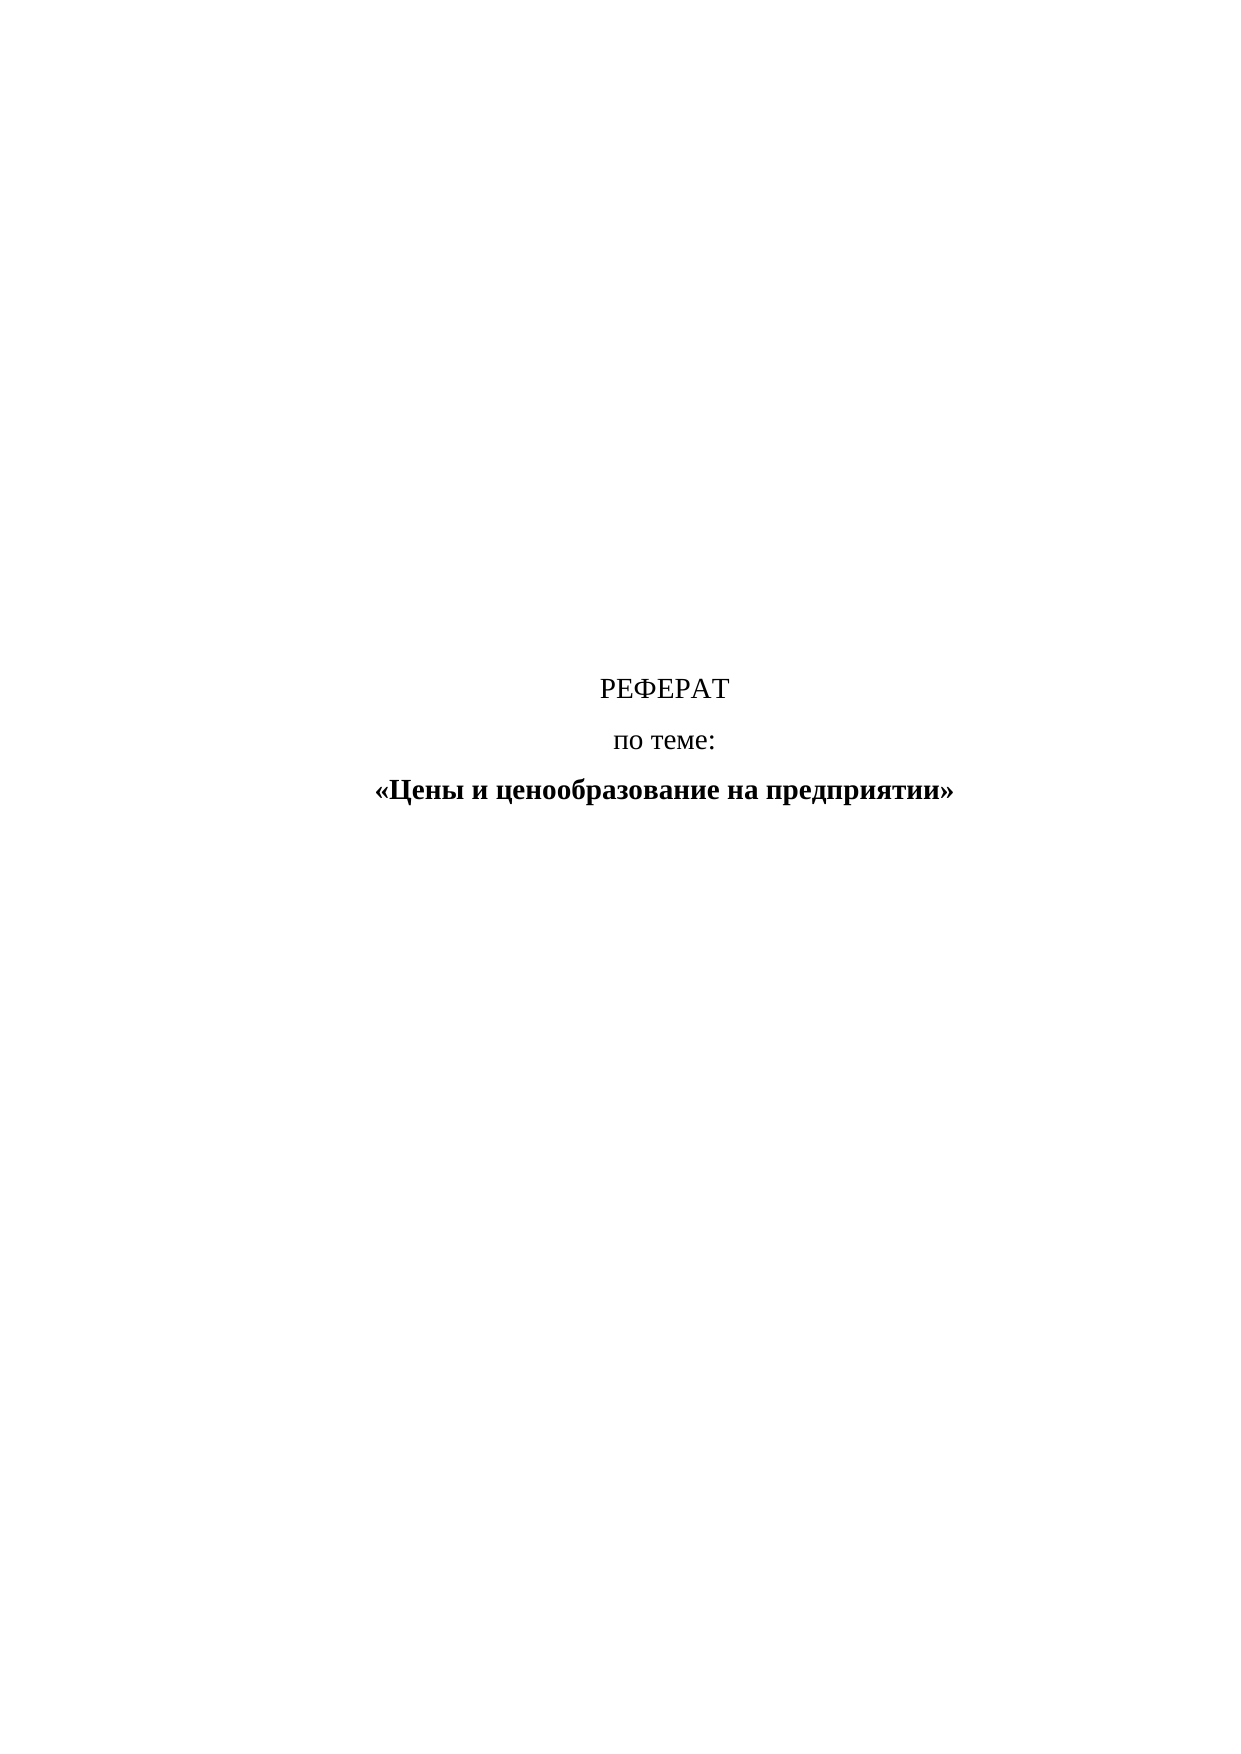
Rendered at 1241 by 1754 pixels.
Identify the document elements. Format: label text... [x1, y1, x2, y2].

text РЕФЕРАТ [177, 672, 1152, 705]
text по теме: [177, 722, 1152, 755]
text «Цены и ценообразование на предприятии» [177, 772, 1152, 806]
